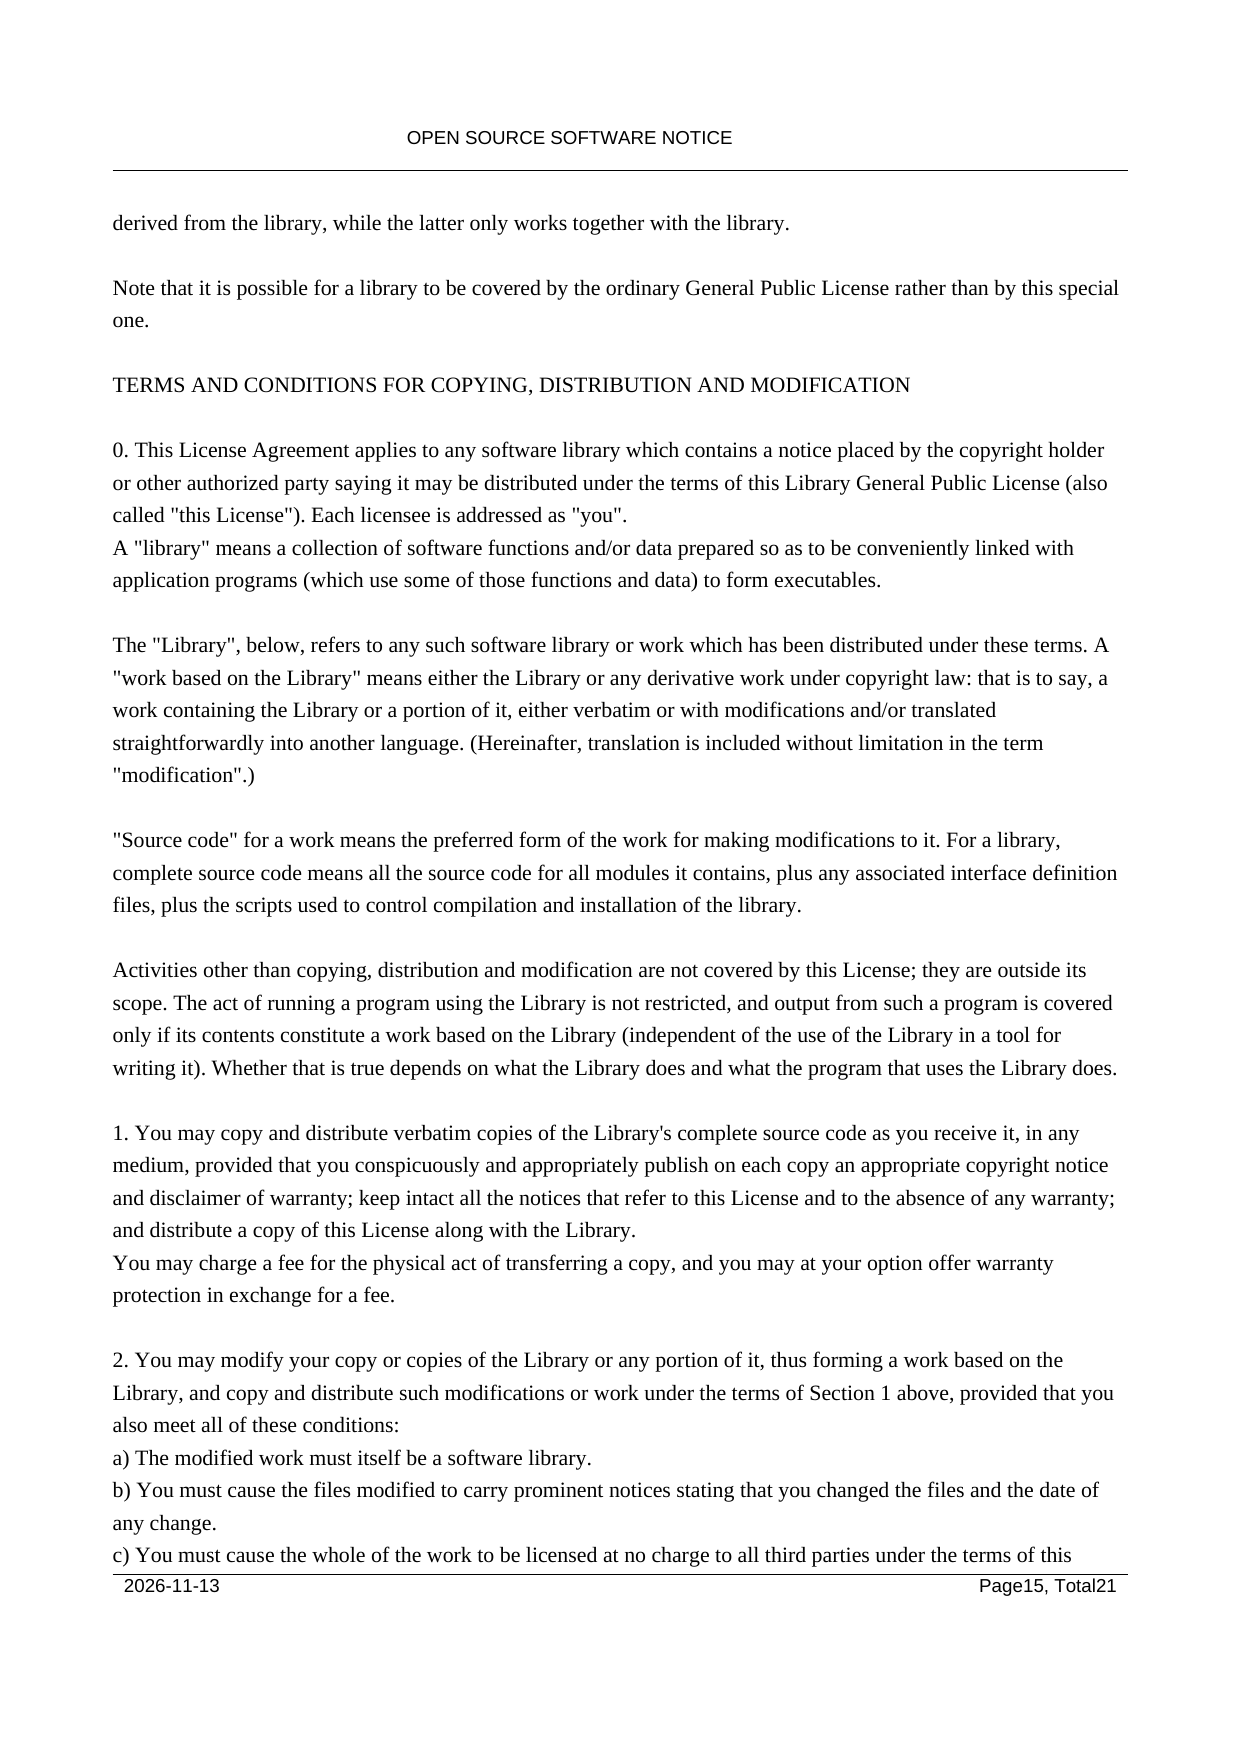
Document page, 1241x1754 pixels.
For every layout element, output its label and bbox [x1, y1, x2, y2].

text [112, 206, 1128, 1571]
